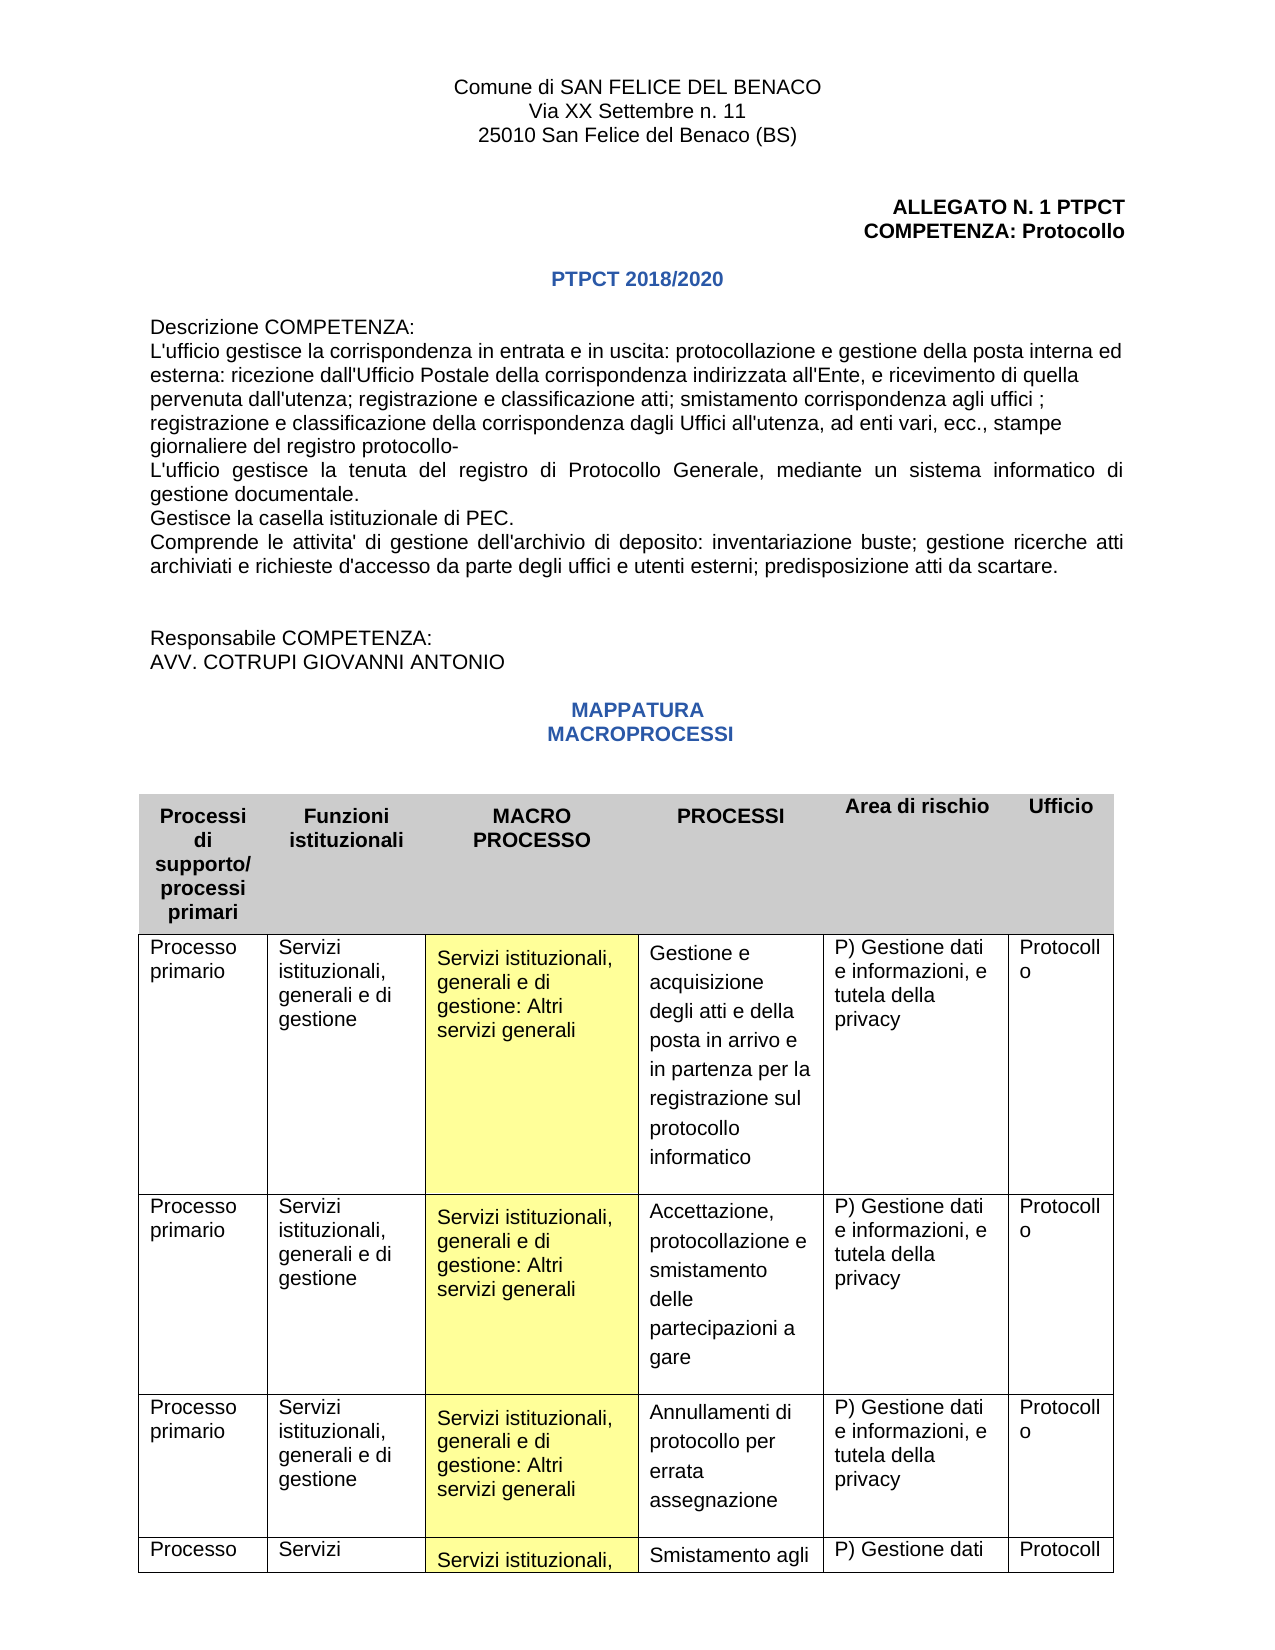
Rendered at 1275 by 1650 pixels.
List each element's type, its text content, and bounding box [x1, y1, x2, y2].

table_cell Processo primario [139, 1395, 267, 1537]
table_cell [268, 1395, 425, 1537]
table_cell Processo primario [139, 1195, 267, 1394]
text Descrizione COMPETENZA: [150, 314, 1125, 338]
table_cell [824, 1395, 1008, 1537]
table_cell Processo primario [139, 1538, 267, 1572]
table_header Ufficio [1008, 794, 1114, 934]
table_cell Protocollo [1009, 935, 1113, 1193]
table_header Area di rischio [823, 794, 1008, 934]
text MACROPROCESSI [150, 722, 1125, 746]
text 25010 San Felice del Benaco (BS) [150, 123, 1125, 147]
table_cell Annullamenti di protocollo per errata assegnazione [639, 1395, 823, 1537]
table_cell Protocollo [1009, 1395, 1113, 1537]
table_cell P) Gestione dati e informazioni, e tutela della privacy [824, 1195, 1008, 1394]
text COMPETENZA: Protocollo [150, 219, 1125, 243]
table_cell Servizi istituzionali, generali e di gestione [268, 1195, 425, 1394]
table_cell Processo primario [139, 935, 267, 1193]
text MAPPATURA [150, 698, 1125, 722]
text Responsabile COMPETENZA: [150, 626, 1125, 650]
table_cell Accettazione, protocollazione e smistamento delle partecipazioni a gare [639, 1195, 823, 1394]
table_cell Servizi istituzionali, generali e di gestione: Altri servizi generali [426, 1195, 638, 1394]
text Via XX Settembre n. 11 [150, 99, 1125, 123]
table_header Funzioni istituzionali [267, 794, 426, 934]
text Comprende le attivita' di gestione dell'archivio di deposito: inventariazione buste; gestione ricerche atti archiviati e richieste d'accesso da parte degli uffici e utenti esterni; predisposizione atti da scartare. [150, 530, 1125, 578]
table_header MACRO PROCESSO [426, 794, 638, 934]
table_header Processi di supporto/processi primari [139, 794, 267, 934]
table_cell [824, 1538, 1008, 1572]
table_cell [639, 1538, 823, 1572]
text L'ufficio gestisce la tenuta del registro di Protocollo Generale, mediante un sistema informatico di gestione documentale. [150, 458, 1125, 506]
text Gestisce la casella istituzionale di PEC. [150, 506, 1125, 530]
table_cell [426, 1395, 638, 1537]
table_cell Protocollo [1009, 1538, 1113, 1572]
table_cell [268, 1538, 425, 1572]
text PTPCT 2018/2020 [150, 267, 1125, 291]
table_header PROCESSI [638, 794, 823, 934]
table_cell P) Gestione dati e informazioni, e tutela della privacy [824, 935, 1008, 1193]
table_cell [426, 1538, 638, 1572]
text L'ufficio gestisce la corrispondenza in entrata e in uscita: protocollazione e gestione della posta interna ed esterna: ricezione dall'Ufficio Postale della corrispondenza indirizzata all'Ente, e ricevimento di quella pervenuta dall'utenza; registrazione e classificazione atti; smistamento corrispondenza agli uffici ; registrazione e classificazione della corrispondenza dagli Uffici all'utenza, ad enti vari, ecc., stampe giornaliere del registro protocollo- [150, 338, 1125, 458]
text ALLEGATO N. 1 PTPCT [150, 195, 1125, 219]
table_cell Protocollo [1009, 1195, 1113, 1394]
table_cell Servizi istituzionali, generali e di gestione [268, 935, 425, 1193]
table_cell Servizi istituzionali, generali e di gestione: Altri servizi generali [426, 935, 638, 1193]
table_cell Gestione e acquisizione degli atti e della posta in arrivo e in partenza per la registrazione sul protocollo informatico [639, 935, 823, 1193]
text Comune di SAN FELICE DEL BENACO [150, 75, 1125, 99]
text AVV. COTRUPI GIOVANNI ANTONIO [150, 650, 1125, 674]
